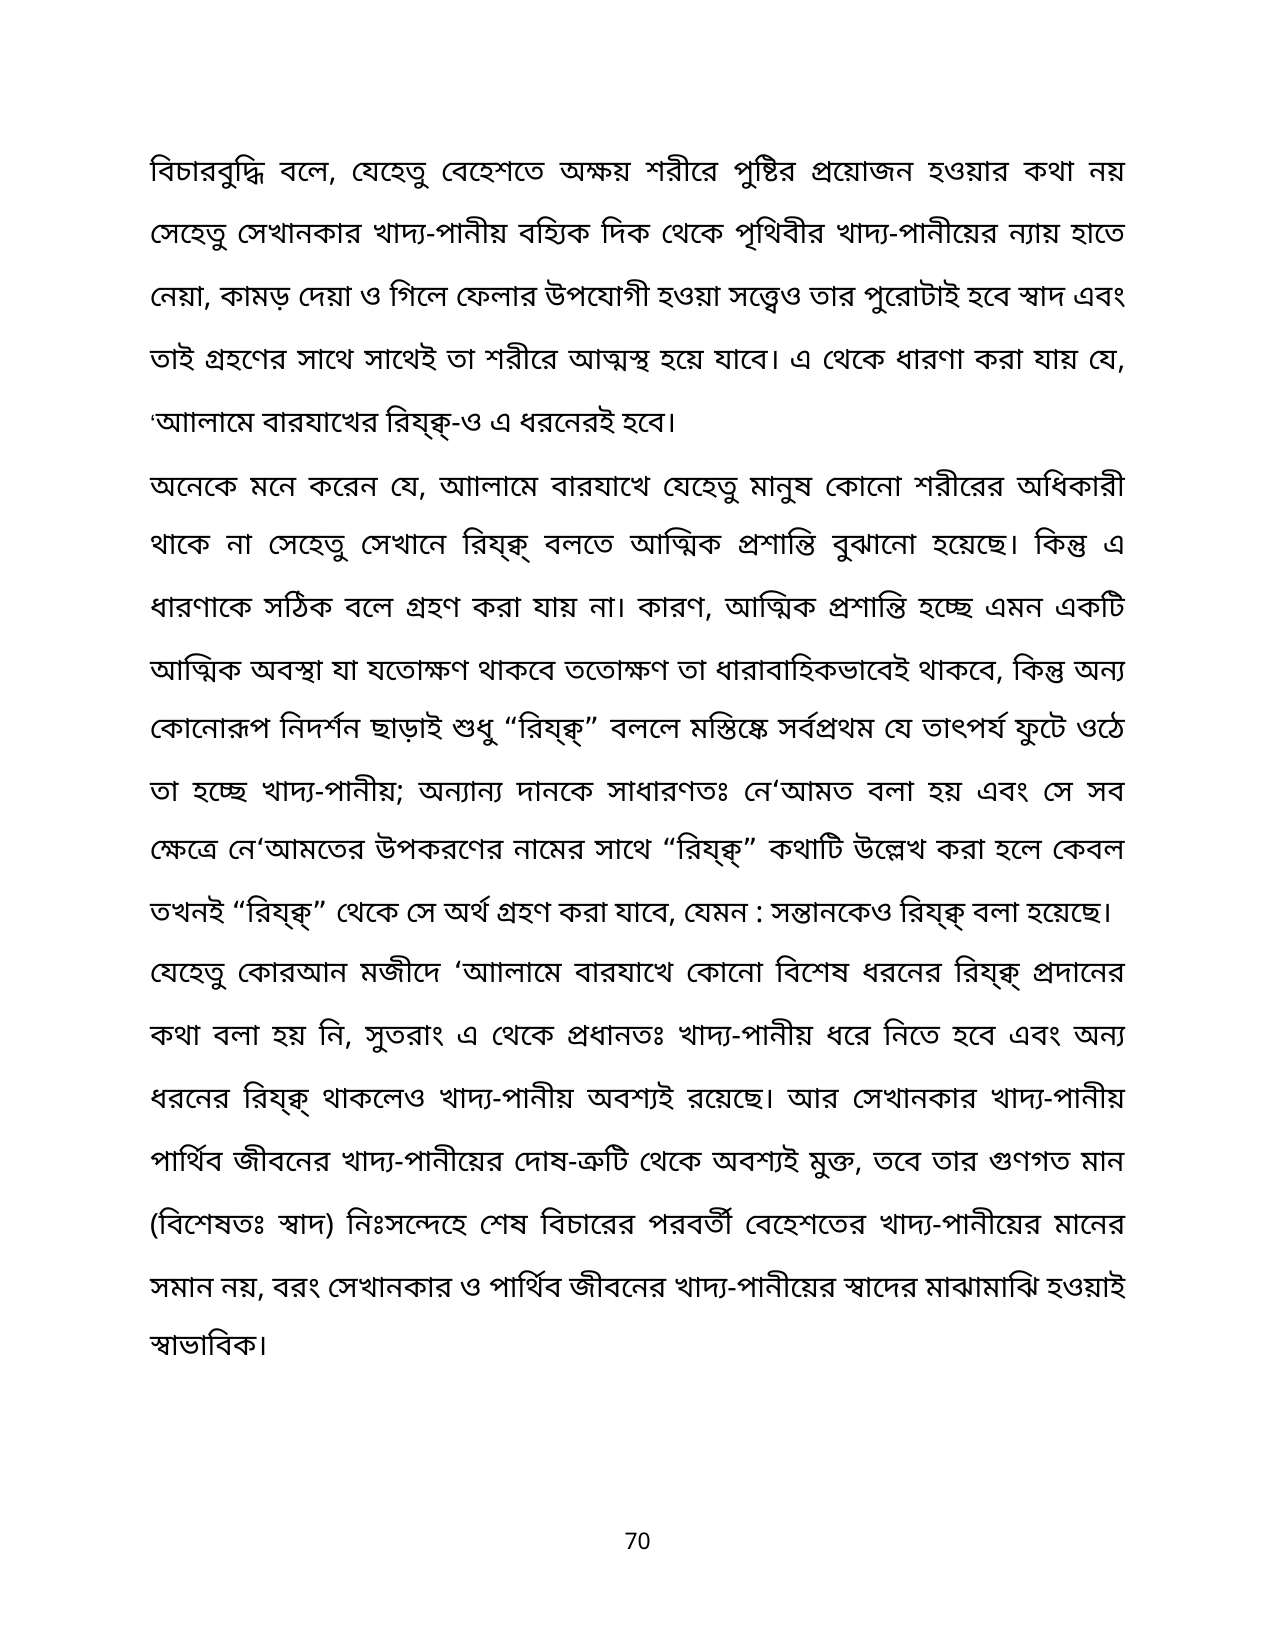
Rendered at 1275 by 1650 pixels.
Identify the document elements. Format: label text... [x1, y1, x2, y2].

text বিচারবুদ্ধি বলে, যেহেতু বেহেশতে অক্ষয় শরীরে পুষ্টির প্রয়োজন হওয়ার কথা নয় সেহেতু সেখানকার খাদ্য-পানীয় বহ্যিক দিক থেকে পৃথিবীর খাদ্য-পানীয়ের ন্যায় হাতে নেয়া, কামড় দেয়া ও গিলে ফেলার উপযোগী হওয়া সত্ত্বেও তার পুরোটাই হবে স্বাদ এবং তাই গ্রহণের সাথে সাথেই তা শরীরে আত্মস্থ হয়ে যাবে। এ থেকে ধারণা করা যায় যে, ‘আালামে বারযাখের রিয্ক্ব্-ও এ ধরনেরই হবে। [150, 150, 1125, 444]
text অনেকে মনে করেন যে, আালামে বারযাখে যেহেতু মানুষ কোনো শরীরের অধিকারী থাকে না সেহেতু সেখানে রিয্ক্ব্ বলতে আত্মিক প্রশান্তি বুঝানো হয়েছে। কিন্তু এ ধারণাকে সঠিক বলে গ্রহণ করা যায় না। কারণ, আত্মিক প্রশান্তি হচ্ছে এমন একটি আত্মিক অবস্থা যা যতোক্ষণ থাকবে ততোক্ষণ তা ধারাবাহিকভাবেই থাকবে, কিন্তু অন্য কোনোরূপ নিদর্শন ছাড়াই শুধু “রিয্ক্ব্” বললে মস্তিষ্কে সর্বপ্রথম যে তাৎপর্য ফুটে ওঠে তা হচ্ছে খাদ্য-পানীয়; অন্যান্য দানকে সাধারণতঃ নে‘আমত বলা হয় এবং সে সব ক্ষেত্রে নে‘আমতের উপকরণের নামের সাথে “রিয্ক্ব্” কথাটি উল্লেখ করা হলে কেবল তখনই “রিয্ক্ব্” থেকে সে অর্থ গ্রহণ করা যাবে, যেমন : সন্তানকেও রিয্ক্ব্ বলা হয়েছে। [150, 466, 1125, 934]
text যেহেতু কোরআন মজীদে ‘আালামে বারযাখে কোনো বিশেষ ধরনের রিয্ক্ব্ প্রদানের কথা বলা হয় নি, সুতরাং এ থেকে প্রধানতঃ খাদ্য-পানীয় ধরে নিতে হবে এবং অন্য ধরনের রিয্ক্ব্ থাকলেও খাদ্য-পানীয় অবশ্যই রয়েছে। আর সেখানকার খাদ্য-পানীয় পার্থিব জীবনের খাদ্য-পানীয়ের দোষ-ত্রুটি থেকে অবশ্যই মুক্ত, তবে তার গুণগত মান (বিশেষতঃ স্বাদ) নিঃসন্দেহে শেষ বিচারের পরবর্তী বেহেশতের খাদ্য-পানীয়ের মানের সমান নয়, বরং সেখানকার ও পার্থিব জীবনের খাদ্য-পানীয়ের স্বাদের মাঝামাঝি হওয়াই স্বাভাবিক। [150, 956, 1125, 1367]
